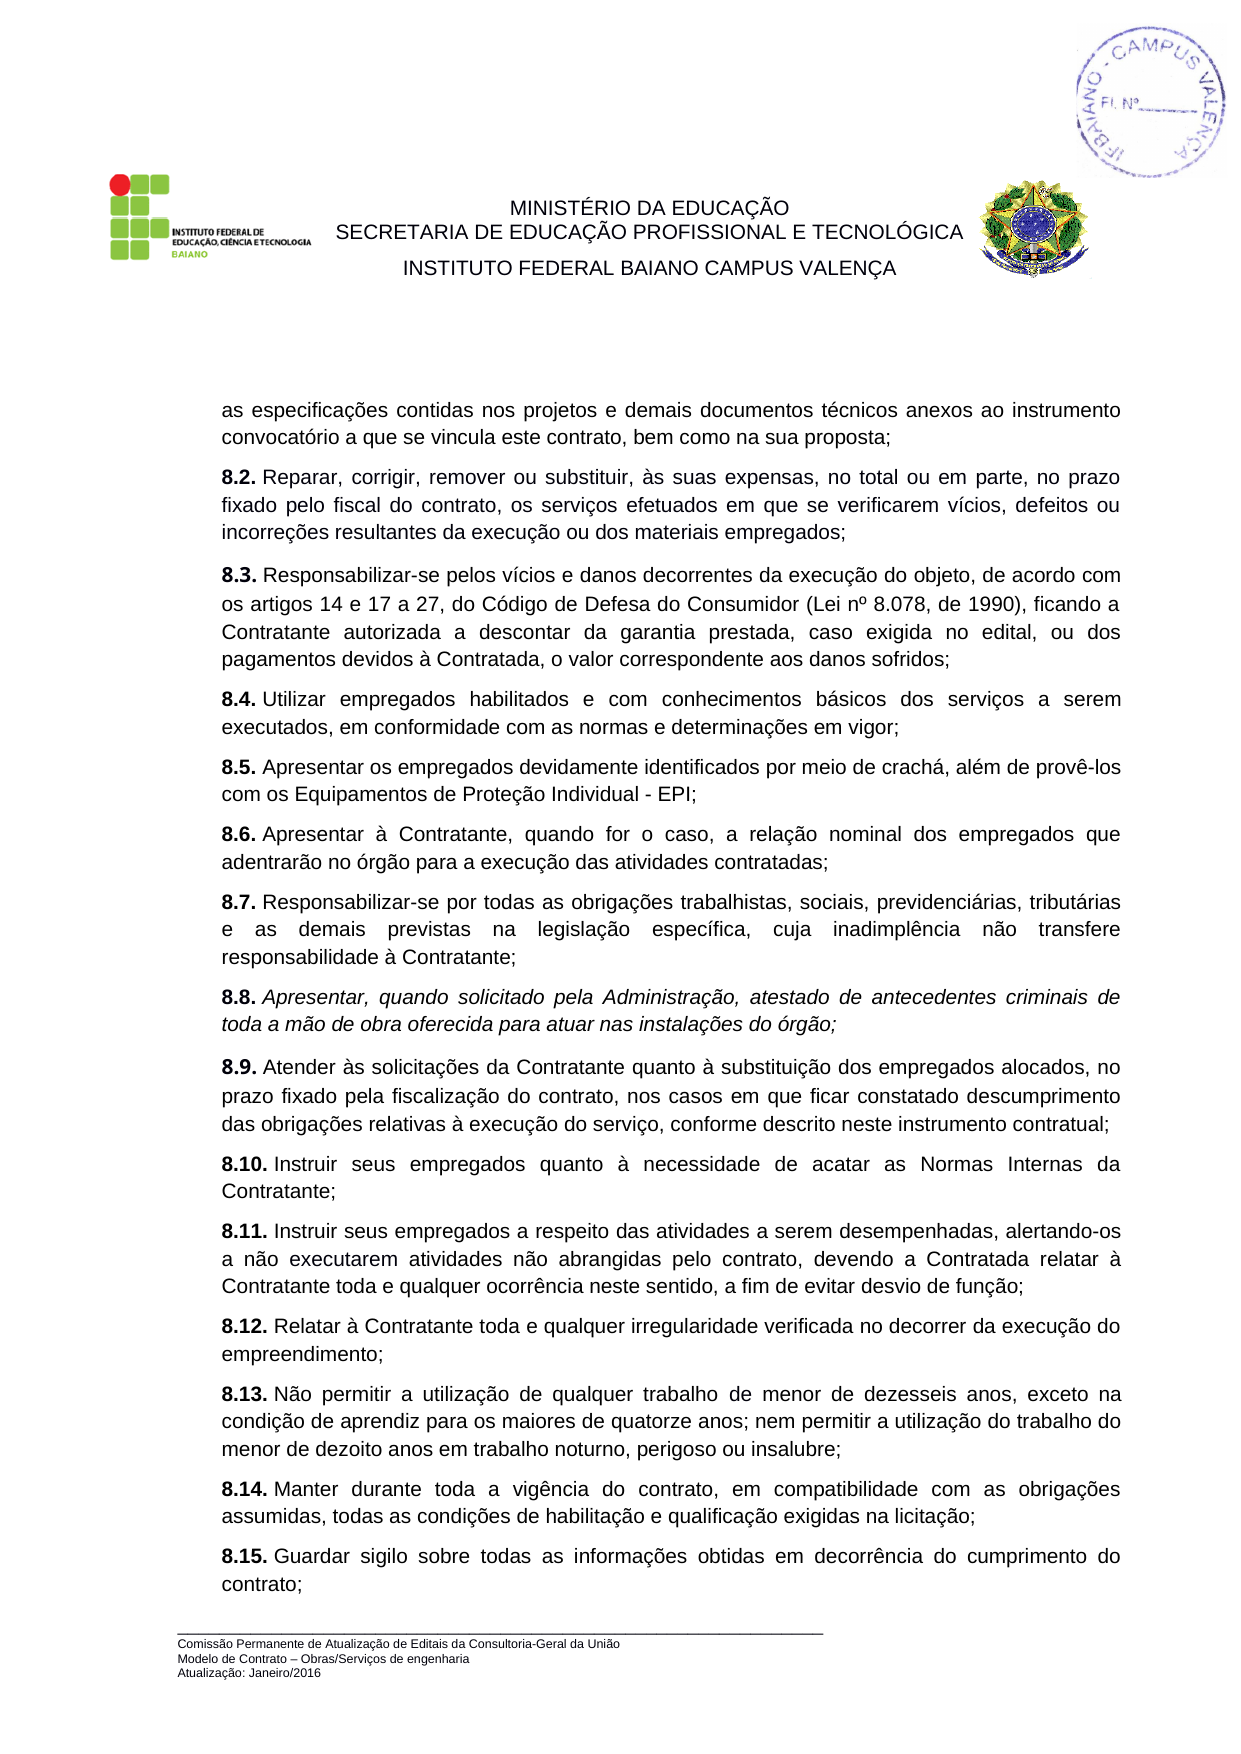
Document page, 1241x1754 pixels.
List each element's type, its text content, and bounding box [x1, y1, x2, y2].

list Relatar à Contratante toda e qualquer irregularidade verificada no decorrer da execução do empreendimento; [221, 1314, 1122, 1366]
list Manter durante toda a vigência do contrato, em compatibilidade com as obrigações assumidas, todas as condições de habilitação e qualificação exigidas na licitação; [221, 1477, 1122, 1528]
list Apresentar, quando solicitado pela Administração, atestado de antecedentes criminais de toda a mão de obra oferecida para atuar nas instalações do órgão; [221, 984, 1122, 1036]
list Utilizar empregados habilitados e com conhecimentos básicos dos serviços a serem executados, em conformidade com as normas e determinações em vigor; [221, 687, 1122, 738]
list Instruir seus empregados quanto à necessidade de acatar as Normas Internas da Contratante; [221, 1152, 1122, 1203]
list Responsabilizar-se por todas as obrigações trabalhistas, sociais, previdenciárias, tributárias e as demais previstas na legislação específica, cuja inadimplência não transfere responsabilidade à Contratante; [221, 889, 1122, 968]
list Apresentar os empregados devidamente identificados por meio de crachá, além de provê-los com os Equipamentos de Proteção Individual - EPI; [221, 754, 1122, 806]
list Guardar sigilo sobre todas as informações obtidas em decorrência do cumprimento do contrato; [221, 1544, 1122, 1596]
list Responsabilizar-se pelos vícios e danos decorrentes da execução do objeto, de acordo com os artigos 14 e 17 a 27, do Código de Defesa do Consumidor (Lei nº 8.078, de 1990), ficando a Contratante autorizada a descontar da garantia prestada, caso exigida no edital, ou dos pagamentos devidos à Contratada, o valor correspondente aos danos sofridos; [221, 560, 1122, 671]
list Reparar, corrigir, remover ou substituir, às suas expensas, no total ou em parte, no prazo fixado pelo fiscal do contrato, os serviços efetuados em que se verificarem vícios, defeitos ou incorreções resultantes da execução ou dos materiais empregados; [221, 465, 1122, 544]
list Instruir seus empregados a respeito das atividades a serem desempenhadas, alertando-os a não executarem atividades não abrangidas pelo contrato, devendo a Contratada relatar à Contratante toda e qualquer ocorrência neste sentido, a fim de evitar desvio de função; [221, 1219, 1122, 1298]
list Não permitir a utilização de qualquer trabalho de menor de dezesseis anos, exceto na condição de aprendiz para os maiores de quatorze anos; nem permitir a utilização do trabalho do menor de dezoito anos em trabalho noturno, perigoso ou insalubre; [221, 1382, 1122, 1461]
picture [1076, 23, 1228, 178]
list Apresentar à Contratante, quando for o caso, a relação nominal dos empregados que adentrarão no órgão para a execução das atividades contratadas; [221, 822, 1122, 873]
list Atender às solicitações da Contratante quanto à substituição dos empregados alocados, no prazo fixado pela fiscalização do contrato, nos casos em que ficar constatado descumprimento das obrigações relativas à execução do serviço, conforme descrito neste instrumento contratual; [221, 1052, 1122, 1136]
